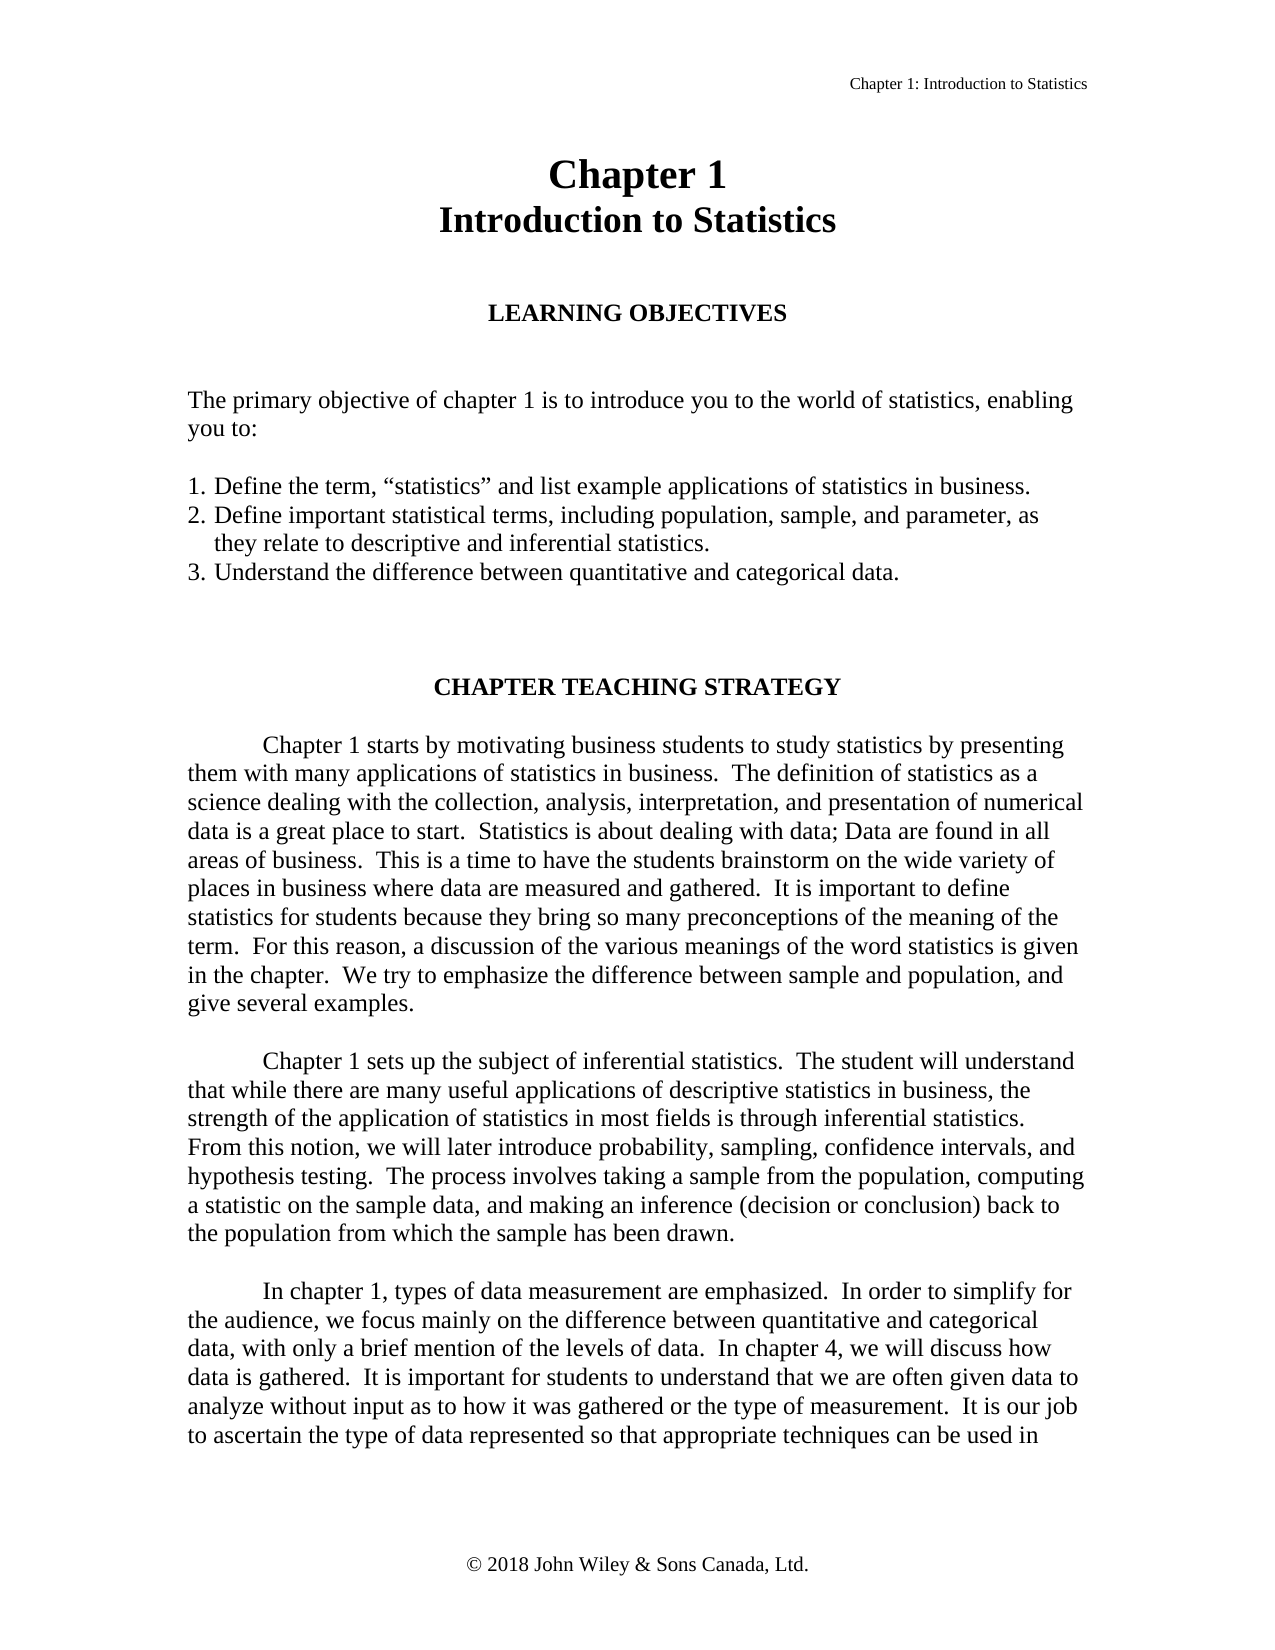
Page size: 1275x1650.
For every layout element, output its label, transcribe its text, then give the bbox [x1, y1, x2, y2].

text CHAPTER TEACHING STRATEGY [187, 672, 1087, 701]
list Define the term, “statistics” and list example applications of statistics in business. [187, 471, 1087, 500]
text Introduction to Statistics [187, 198, 1087, 241]
text Chapter 1 starts by motivating business students to study statistics by presenting them with many applications of statistics in business. The definition of statistics as a science dealing with the collection, analysis, interpretation, and presentation of numerical data is a great place to start. Statistics is about dealing with data; Data are found in all areas of business. This is a time to have the students brainstorm on the wide variety of places in business where data are measured and gathered. It is important to define statistics for students because they bring so many preconceptions of the meaning of the term. For this reason, a discussion of the various meanings of the word statistics is given in the chapter. We try to emphasize the difference between sample and population, and give several examples. [187, 730, 1087, 1017]
text LEARNING OBJECTIVES [187, 298, 1087, 327]
text The primary objective of chapter 1 is to introduce you to the world of statistics, enabling you to: [187, 385, 1087, 442]
list Define important statistical terms, including population, sample, and parameter, as they relate to descriptive and inferential statistics. [187, 500, 1087, 557]
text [187, 1276, 1087, 1448]
list Understand the difference between quantitative and categorical data. [187, 557, 1087, 586]
text Chapter 1 sets up the subject of inferential statistics. The student will understand that while there are many useful applications of descriptive statistics in business, the strength of the application of statistics in most fields is through inferential statistics. From this notion, we will later introduce probability, sampling, confidence intervals, and hypothesis testing. The process involves taking a sample from the population, computing a statistic on the sample data, and making an inference (decision or conclusion) back to the population from which the sample has been drawn. [187, 1046, 1087, 1247]
text Chapter 1 [187, 150, 1087, 198]
